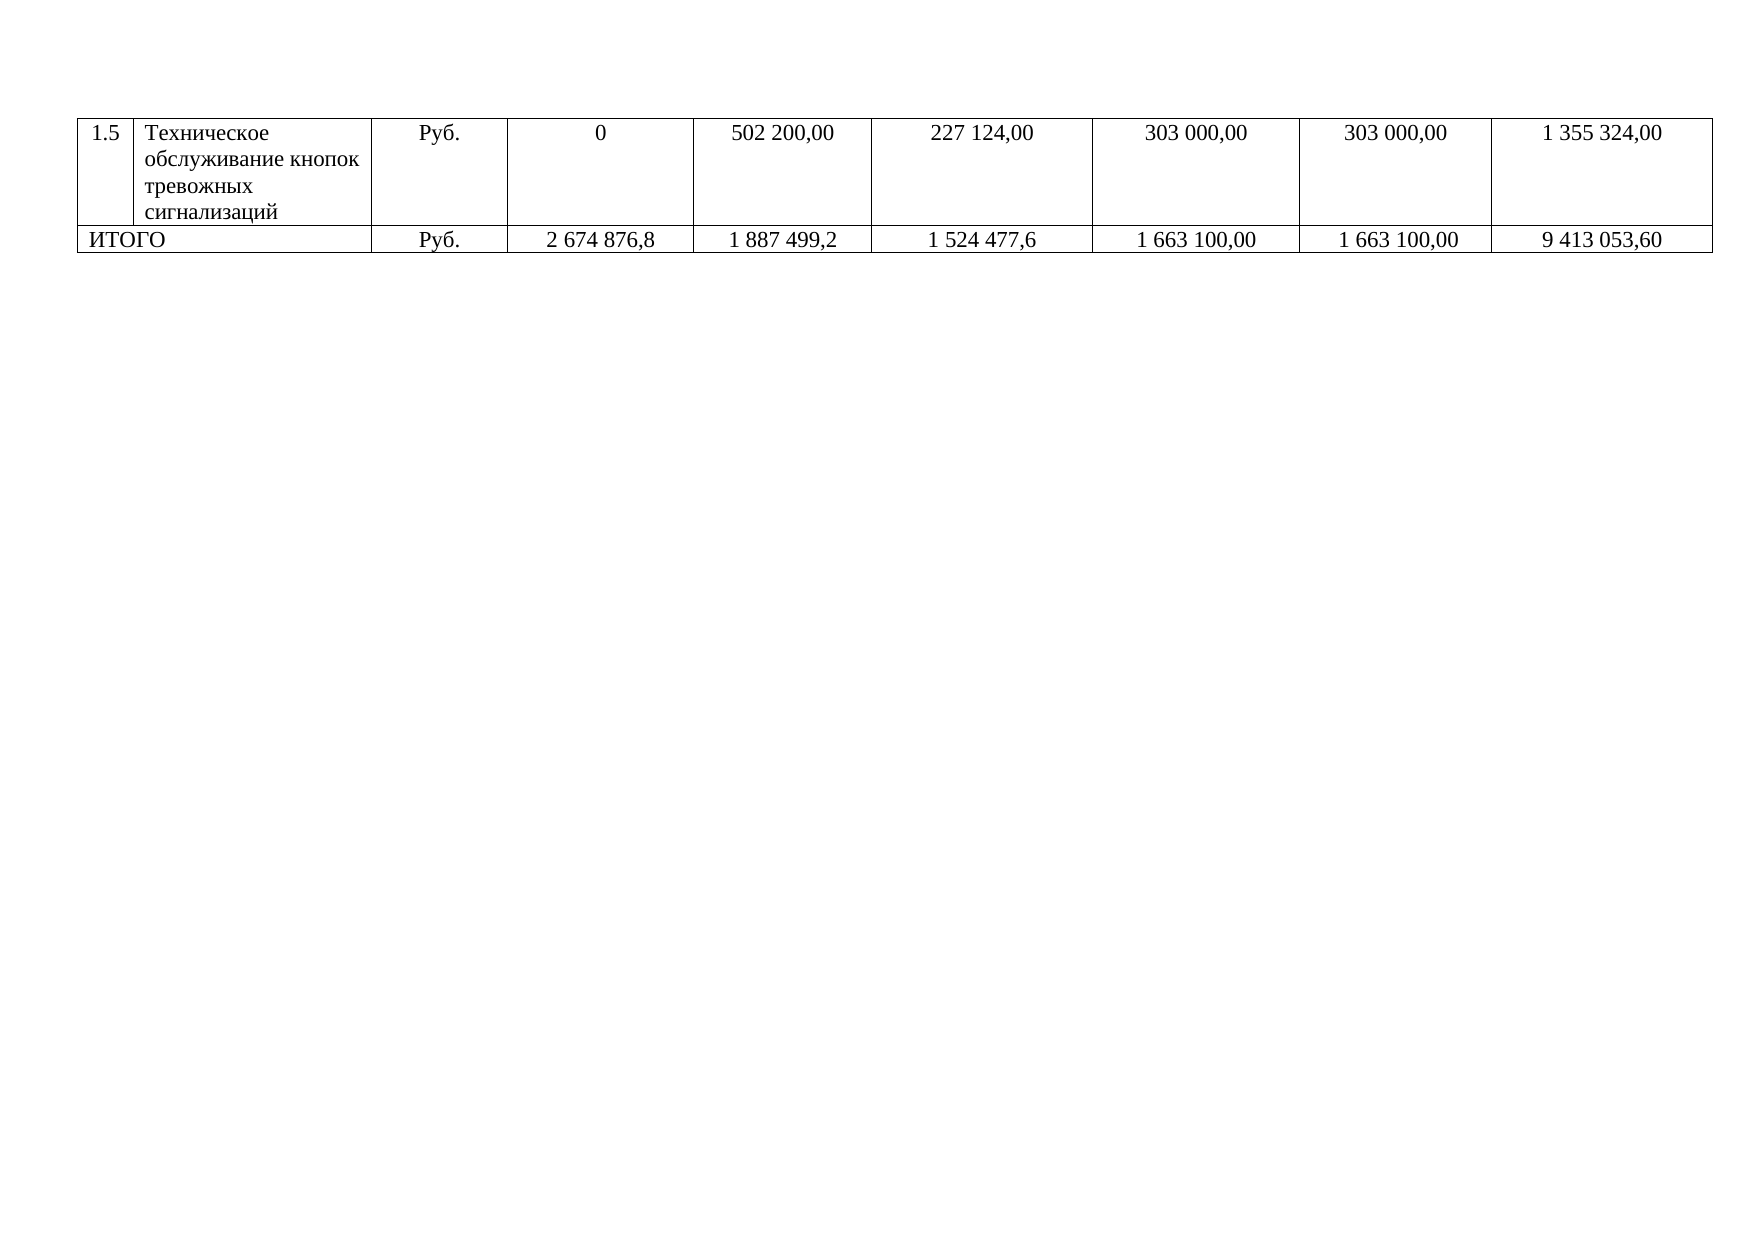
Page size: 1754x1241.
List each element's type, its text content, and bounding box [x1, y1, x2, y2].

table_cell 1 355 324,00 [1492, 119, 1712, 224]
table_cell 1 663 100,00 [1093, 226, 1299, 252]
table_cell Руб. [372, 226, 507, 252]
table_cell 303 000,00 [1300, 119, 1491, 224]
table_cell Руб. [372, 119, 507, 224]
table_cell 2 674 876,8 [508, 226, 693, 252]
table_cell 1 524 477,6 [872, 226, 1092, 252]
table_cell Техническое обслуживание кнопок тревожных сигнализаций [134, 119, 371, 224]
table_cell ИТОГО [78, 226, 371, 252]
table_cell 303 000,00 [1093, 119, 1299, 224]
table_cell 0 [508, 119, 693, 224]
table_cell 1 887 499,2 [694, 226, 871, 252]
table_cell 1 663 100,00 [1300, 226, 1491, 252]
table_cell 502 200,00 [694, 119, 871, 224]
table_cell 9 413 053,60 [1492, 226, 1712, 252]
table_cell 227 124,00 [872, 119, 1092, 224]
table_cell 1.5 [78, 119, 133, 224]
